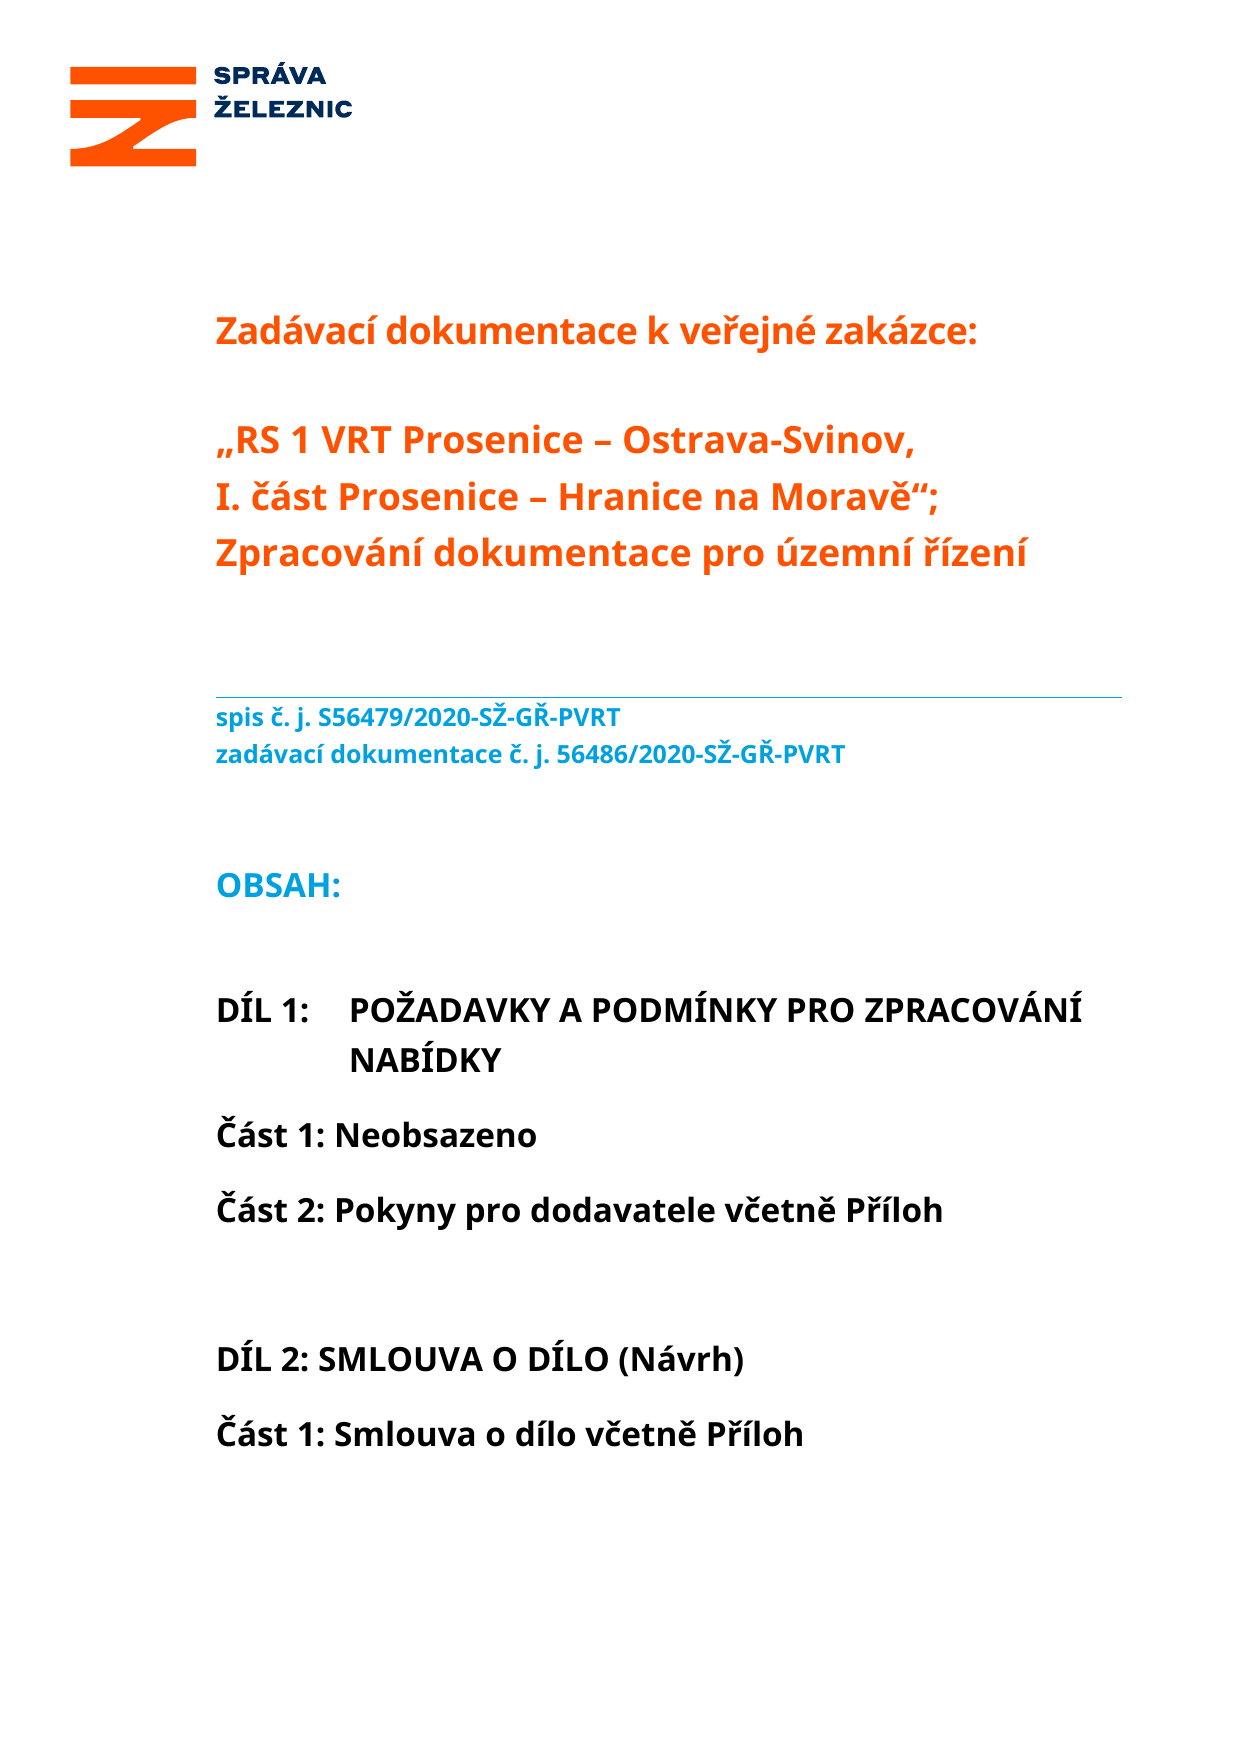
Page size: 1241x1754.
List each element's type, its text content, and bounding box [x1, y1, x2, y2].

subtitle spis č. j. S56479/2020-SŽ-GŘ-PVRT [216, 698, 1122, 734]
text Část 1: Smlouva o dílo včetně Příloh [216, 1411, 1122, 1456]
text „RS 1 VRT Prosenice – Ostrava-Svinov, I. část Prosenice – Hranice na Moravě“; Zpracování dokumentace pro územní řízení [216, 414, 1122, 577]
text Část 2: Pokyny pro dodavatele včetně Příloh [216, 1186, 1122, 1232]
subtitle zadávací dokumentace č. j. 56486/2020-SŽ-GŘ-PVRT [216, 734, 1122, 771]
text DÍL 1: POŽADAVKY A PODMÍNKY PRO ZPRACOVÁNÍ NABÍDKY [216, 987, 1122, 1082]
subtitle OBSAH: [216, 859, 1122, 907]
text DÍL 2: SMLOUVA O DÍLO (Návrh) [216, 1336, 1122, 1382]
subtitle Zadávací dokumentace k veřejné zakázce: [216, 304, 1122, 356]
text Část 1: Neobsazeno [216, 1111, 1122, 1157]
